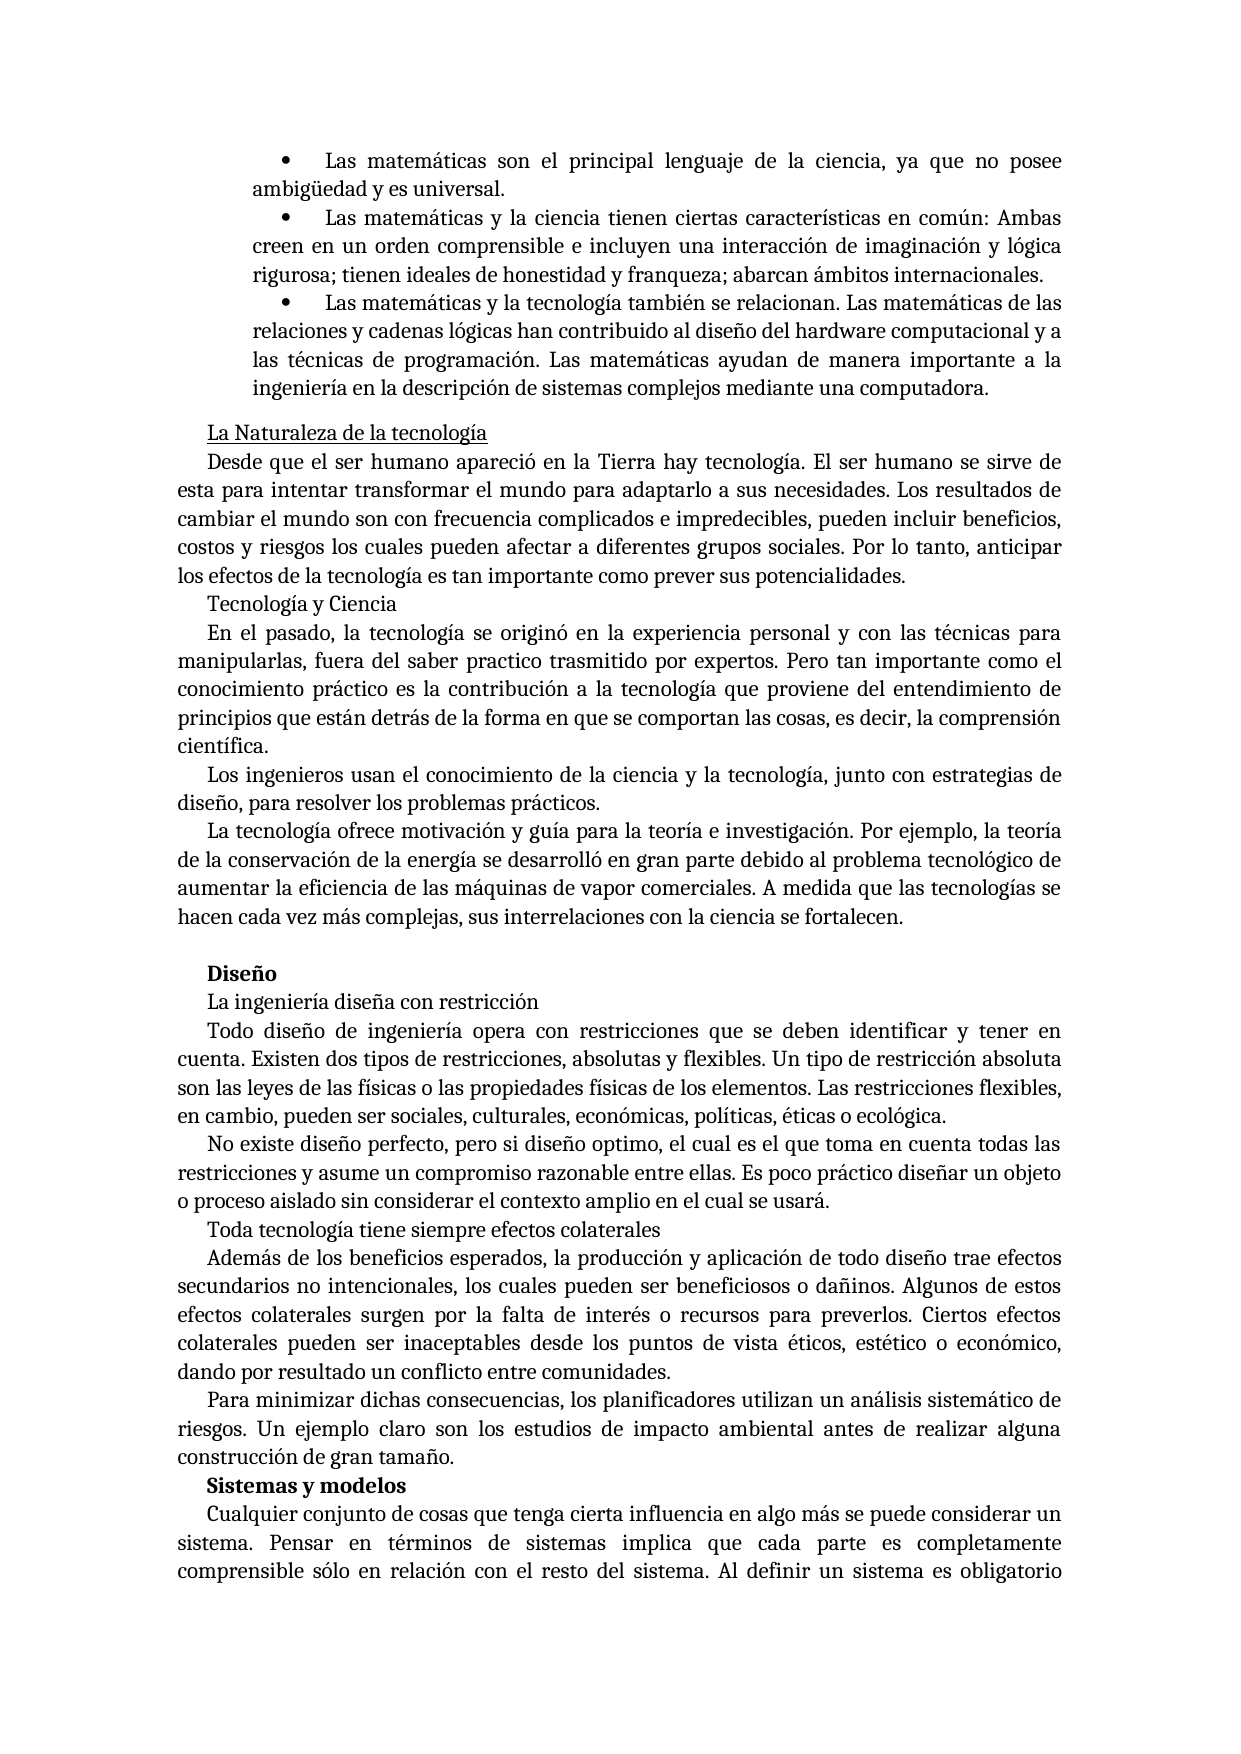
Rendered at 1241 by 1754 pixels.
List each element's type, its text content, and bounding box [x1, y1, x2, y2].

text Diseño [177, 961, 1063, 987]
list Las matemáticas y la tecnología también se relacionan. Las matemáticas de las relaciones y cadenas lógicas han contribuido al diseño del hardware computacional y a las técnicas de programación. Las matemáticas ayudan de manera importante a la ingeniería en la descripción de sistemas complejos mediante una computadora. [252, 290, 1063, 401]
text La ingeniería diseña con restricción [177, 989, 1063, 1015]
text La Naturaleza de la tecnología [177, 420, 1063, 447]
list Las matemáticas y la ciencia tienen ciertas características en común: Ambas creen en un orden comprensible e incluyen una interacción de imaginación y lógica rigurosa; tienen ideales de honestidad y franqueza; abarcan ámbitos internacionales. [252, 204, 1063, 288]
text Todo diseño de ingeniería opera con restricciones que se deben identificar y tener en cuenta. Existen dos tipos de restricciones, absolutas y flexibles. Un tipo de restricción absoluta son las leyes de las físicas o las propiedades físicas de los elementos. Las restricciones flexibles, en cambio, pueden ser sociales, culturales, económicas, políticas, éticas o ecológica. [177, 1017, 1063, 1129]
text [177, 1501, 1063, 1584]
text Los ingenieros usan el conocimiento de la ciencia y la tecnología, junto con estrategias de diseño, para resolver los problemas prácticos. [177, 761, 1063, 816]
text La tecnología ofrece motivación y guía para la teoría e investigación. Por ejemplo, la teoría de la conservación de la energía se desarrolló en gran parte debido al problema tecnológico de aumentar la eficiencia de las máquinas de vapor comerciales. A medida que las tecnologías se hacen cada vez más complejas, sus interrelaciones con la ciencia se fortalecen. [177, 818, 1063, 930]
text Para minimizar dichas consecuencias, los planificadores utilizan un análisis sistemático de riesgos. Un ejemplo claro son los estudios de impacto ambiental antes de realizar alguna construcción de gran tamaño. [177, 1387, 1063, 1470]
text Toda tecnología tiene siempre efectos colaterales [177, 1216, 1063, 1243]
text No existe diseño perfecto, pero si diseño optimo, el cual es el que toma en cuenta todas las restricciones y asume un compromiso razonable entre ellas. Es poco práctico diseñar un objeto o proceso aislado sin considerar el contexto amplio en el cual se usará. [177, 1131, 1063, 1214]
list Las matemáticas son el principal lenguaje de la ciencia, ya que no posee ambigüedad y es universal. [252, 148, 1063, 202]
text Sistemas y modelos [177, 1472, 1063, 1499]
text Desde que el ser humano apareció en la Tierra hay tecnología. El ser humano se sirve de esta para intentar transformar el mundo para adaptarlo a sus necesidades. Los resultados de cambiar el mundo son con frecuencia complicados e impredecibles, pueden incluir beneficios, costos y riesgos los cuales pueden afectar a diferentes grupos sociales. Por lo tanto, anticipar los efectos de la tecnología es tan importante como prever sus potencialidades. [177, 449, 1063, 589]
text En el pasado, la tecnología se originó en la experiencia personal y con las técnicas para manipularlas, fuera del saber practico trasmitido por expertos. Pero tan importante como el conocimiento práctico es la contribución a la tecnología que proviene del entendimiento de principios que están detrás de la forma en que se comportan las cosas, es decir, la comprensión científica. [177, 619, 1063, 759]
text Además de los beneficios esperados, la producción y aplicación de todo diseño trae efectos secundarios no intencionales, los cuales pueden ser beneficiosos o dañinos. Algunos de estos efectos colaterales surgen por la falta de interés o recursos para preverlos. Ciertos efectos colaterales pueden ser inaceptables desde los puntos de vista éticos, estético o económico, dando por resultado un conflicto entre comunidades. [177, 1245, 1063, 1385]
text Tecnología y Ciencia [177, 591, 1063, 617]
